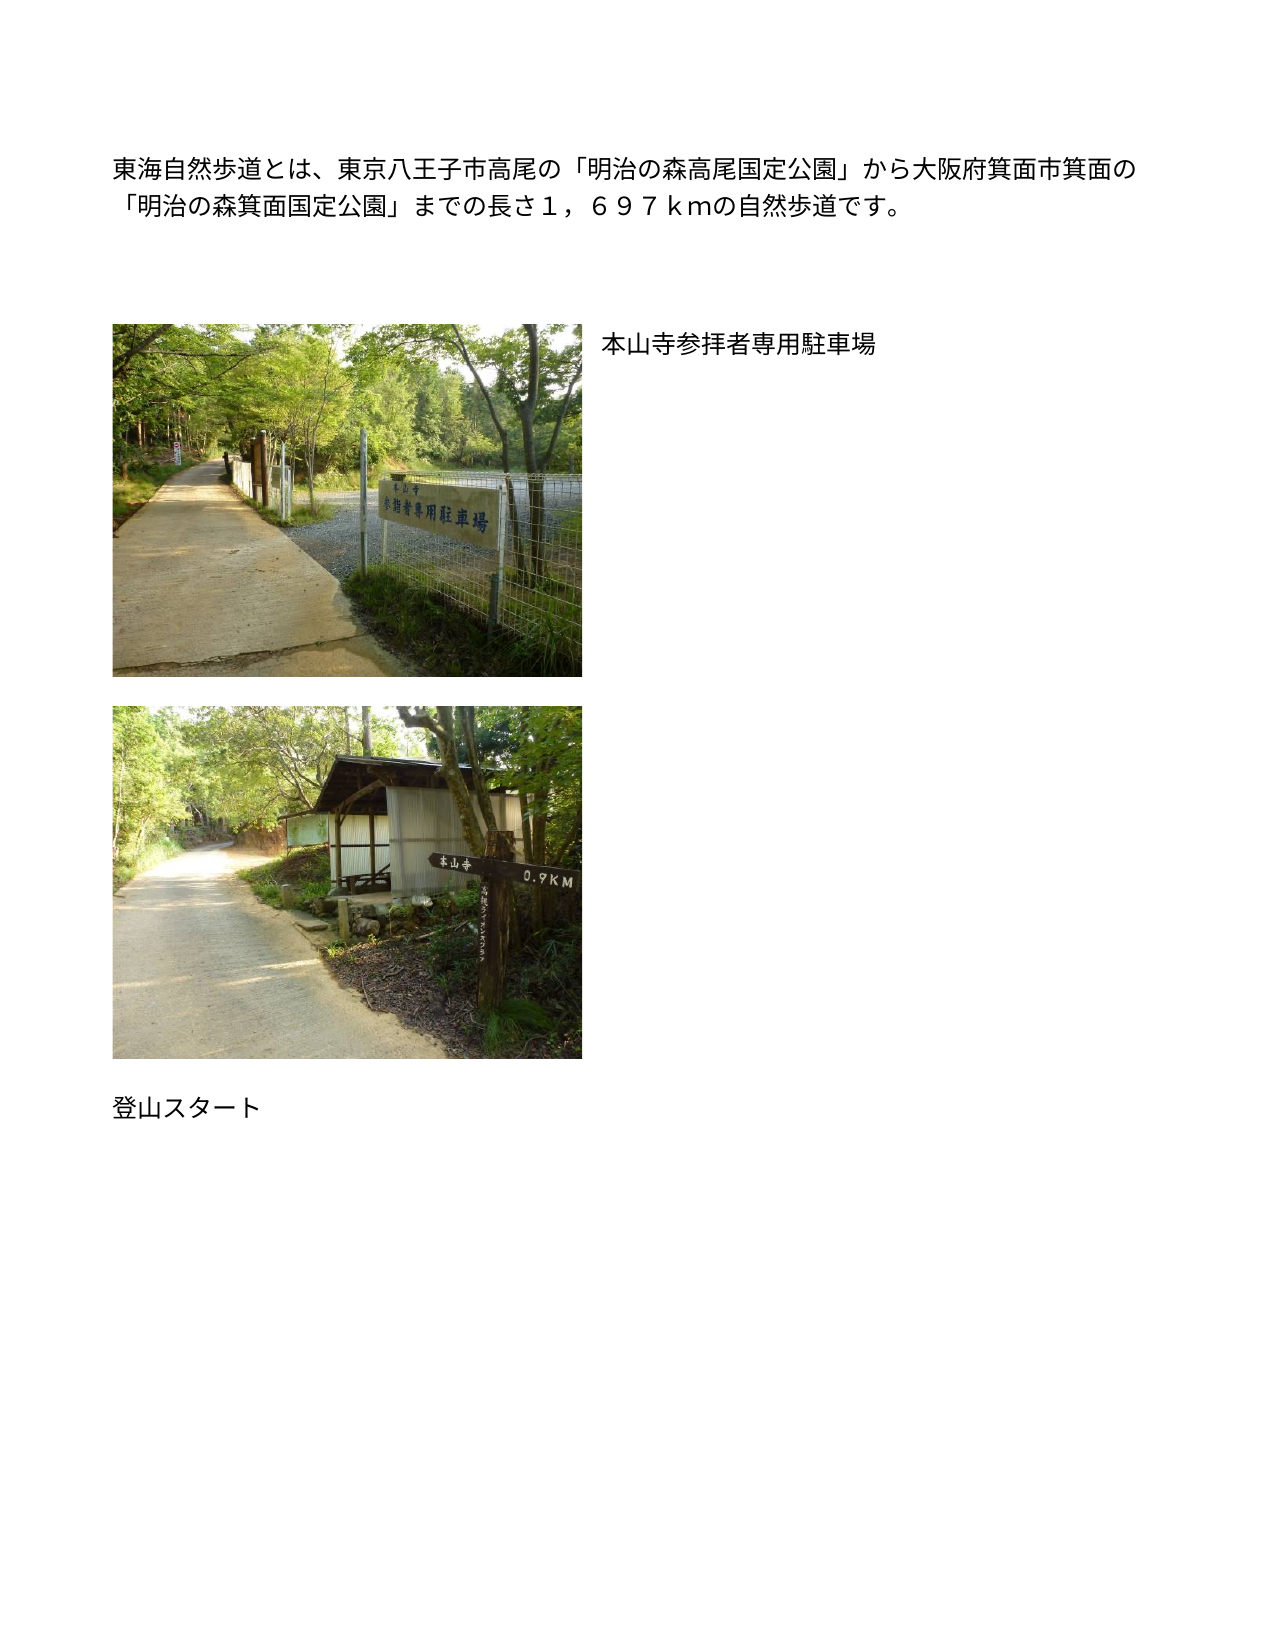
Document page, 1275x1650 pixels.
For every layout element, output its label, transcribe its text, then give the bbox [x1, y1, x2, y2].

text 東海自然歩道とは、東京八王子市高尾の「明治の森高尾国定公園」から大阪府箕面市箕面の「明治の森箕面国定公園」までの長さ１，６９７ｋｍの自然歩道です。 [112, 150, 1162, 222]
text 登山スタート [112, 1089, 1162, 1155]
picture [112, 706, 583, 1059]
picture [112, 324, 583, 677]
